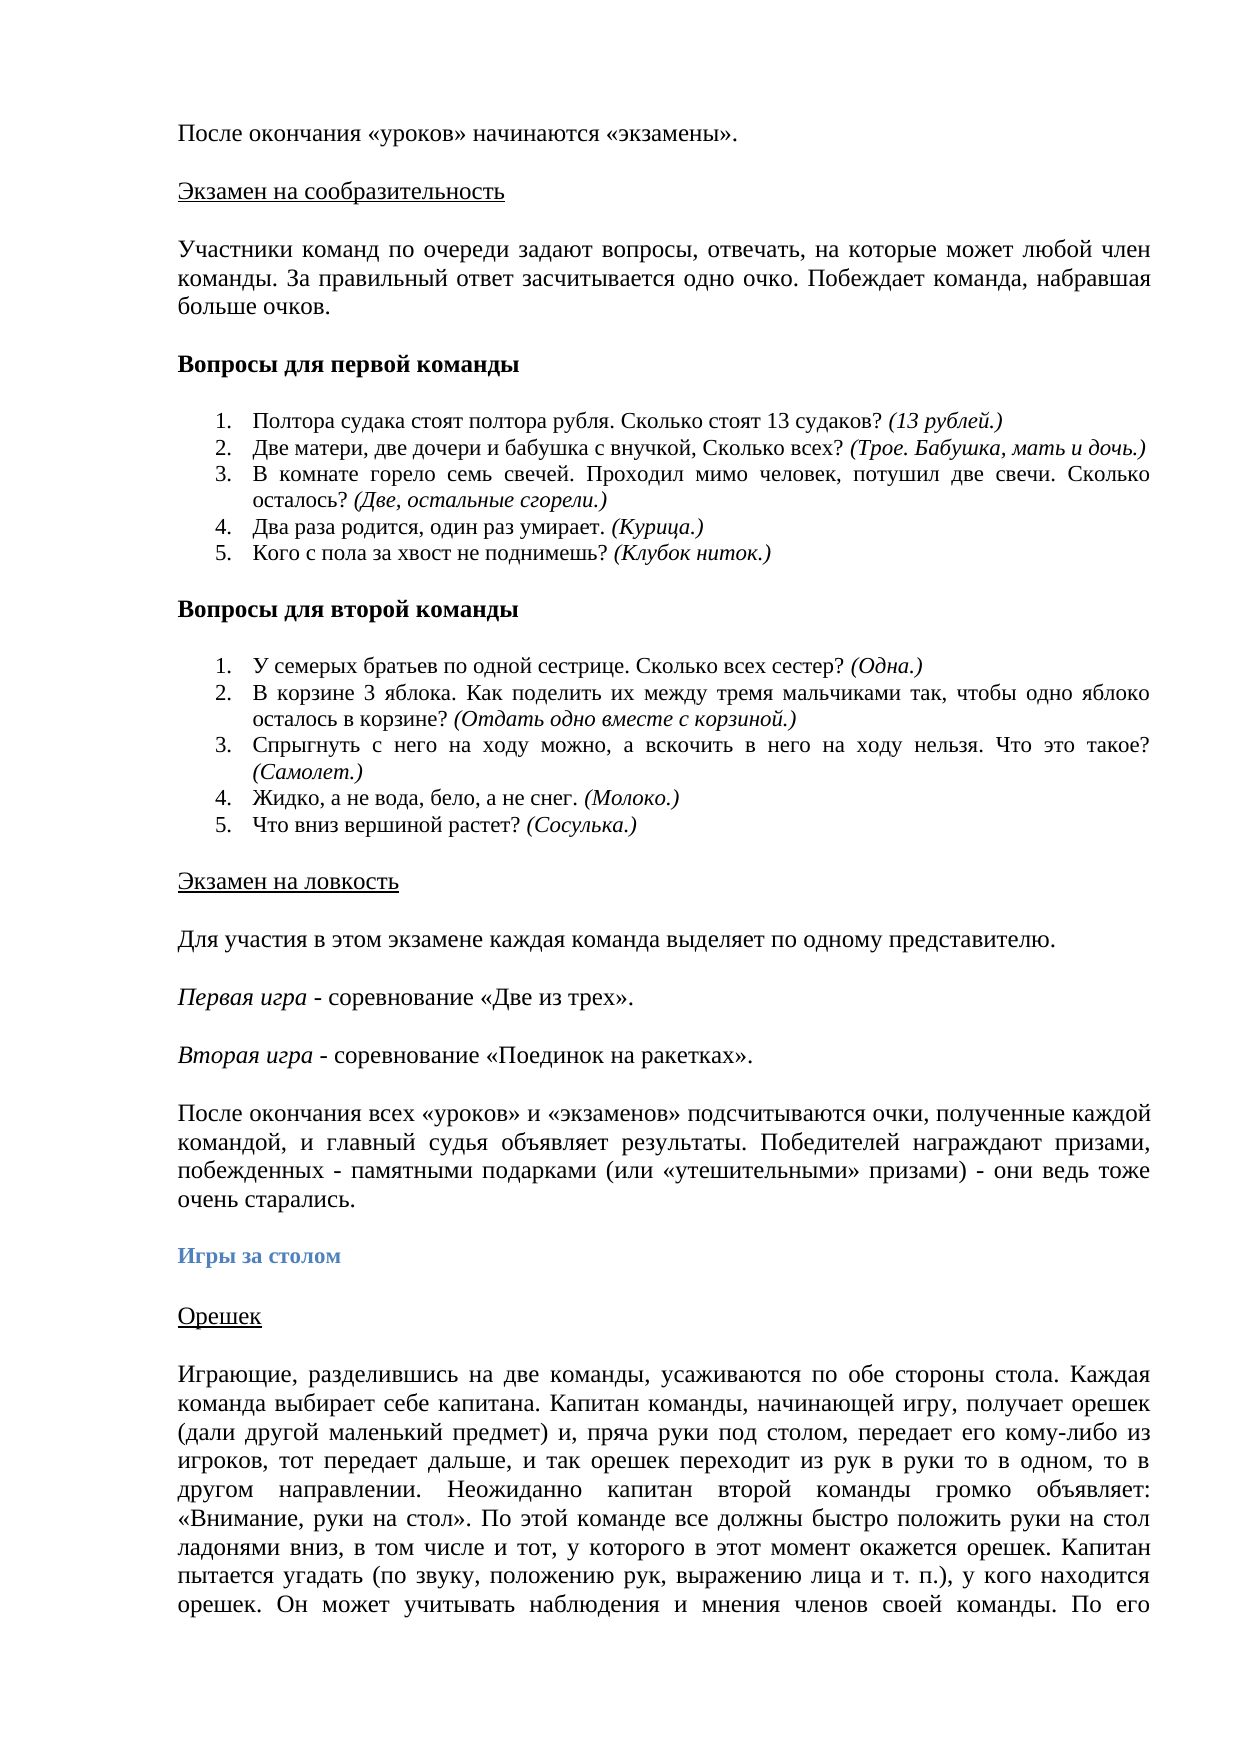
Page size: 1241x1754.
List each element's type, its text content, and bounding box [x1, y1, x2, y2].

list У семерых братьев по одной сестрице. Сколько всех сестер? (Одна.) [215, 652, 1152, 679]
text Вопросы для первой команды [177, 349, 1152, 378]
text Вопросы для второй команды [177, 594, 1152, 623]
list В комнате горело семь свечей. Проходил мимо человек, потушил две свечи. Сколько осталось? (Две, остальные сгорели.) [215, 460, 1152, 513]
list Что вниз вершиной растет? (Сосулька.) [215, 811, 1152, 837]
list Спрыгнуть с него на ходу можно, а вскочить в него на ходу нельзя. Что это такое? (Самолет.) [215, 732, 1152, 784]
subtitle Игры за столом [177, 1242, 1152, 1268]
text Участники команд по очереди задают вопросы, отвечать, на которые может любой член команды. За правильный ответ засчитывается одно очко. Побеждает команда, набравшая больше очков. [177, 234, 1152, 320]
list Кого с пола за хвост не поднимешь? (Клубок ниток.) [215, 539, 1152, 565]
list В корзине 3 яблока. Как поделить их между тремя мальчиками так, чтобы одно яблоко осталось в корзине? (Отдать одно вместе с корзиной.) [215, 679, 1152, 732]
list Две матери, две дочери и бабушка с внучкой, Сколько всех? (Трое. Бабушка, мать и дочь.) [215, 434, 1152, 460]
text Экзамен на сообразительность [177, 176, 1152, 205]
list Полтора судака стоят полтора рубля. Сколько стоят 13 судаков? (13 рублей.) [215, 407, 1152, 434]
list Два раза родится, один раз умирает. (Курица.) [215, 513, 1152, 539]
text Первая игра - соревнование «Две из трех». [177, 982, 1152, 1011]
text После окончания всех «уроков» и «экзаменов» подсчитываются очки, полученные каждой командой, и главный судья объявляет результаты. Победителей награждают призами, побежденных - памятными подарками (или «утешительными» призами) - они ведь тоже очень старались. [177, 1098, 1152, 1213]
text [177, 1359, 1152, 1618]
text Для участия в этом экзамене каждая команда выделяет по одному представителю. [177, 924, 1152, 953]
text Вторая игра - соревнование «Поединок на ракетках». [177, 1040, 1152, 1069]
text Экзамен на ловкость [177, 866, 1152, 895]
text Орешек [177, 1301, 1152, 1330]
list Жидко, а не вода, бело, а не снег. (Молоко.) [215, 784, 1152, 811]
text После окончания «уроков» начинаются «экзамены». [177, 118, 1152, 147]
